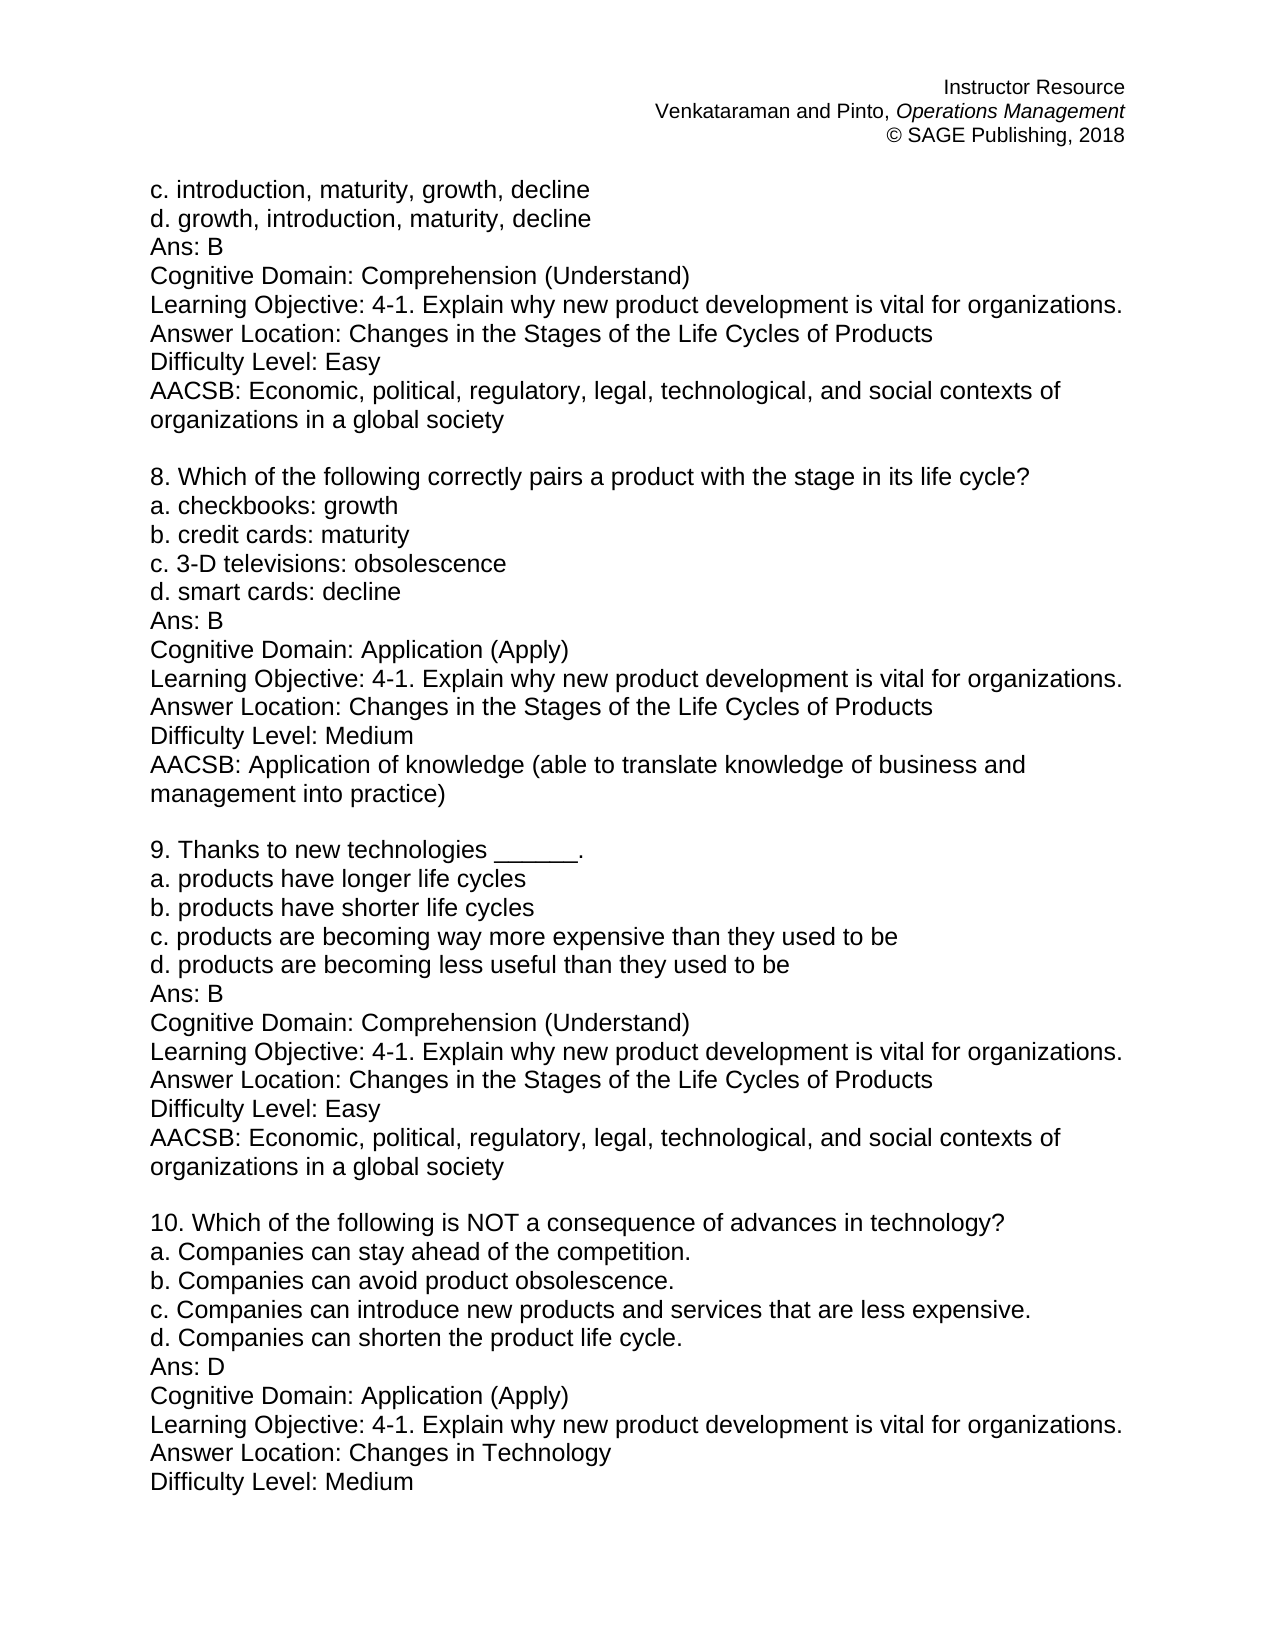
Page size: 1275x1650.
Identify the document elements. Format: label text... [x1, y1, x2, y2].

text Learning Objective: 4-1. Explain why new product development is vital for organizations. [150, 1410, 1125, 1438]
text Difficulty Level: Medium [150, 1467, 1125, 1496]
text c. 3-D televisions: obsolescence [150, 549, 1125, 577]
text Ans: B [150, 232, 1125, 261]
text Difficulty Level: Easy [150, 1094, 1125, 1123]
text a. checkbooks: growth [150, 491, 1125, 520]
text 10. Which of the following is NOT a consequence of advances in technology? [150, 1208, 1125, 1237]
text Answer Location: Changes in the Stages of the Life Cycles of Products [150, 692, 1125, 721]
text AACSB: Application of knowledge (able to translate knowledge of business and management into practice) [150, 750, 1125, 807]
text a. Companies can stay ahead of the competition. [150, 1237, 1125, 1266]
text Difficulty Level: Medium [150, 721, 1125, 750]
text Difficulty Level: Easy [150, 347, 1125, 376]
text a. products have longer life cycles [150, 864, 1125, 893]
text Cognitive Domain: Comprehension (Understand) [150, 261, 1125, 290]
text d. Companies can shorten the product life cycle. [150, 1323, 1125, 1352]
text b. credit cards: maturity [150, 520, 1125, 549]
text d. products are becoming less useful than they used to be [150, 950, 1125, 979]
text 9. Thanks to new technologies ______. [150, 835, 1125, 864]
text Learning Objective: 4-1. Explain why new product development is vital for organizations. [150, 664, 1125, 692]
text Cognitive Domain: Application (Apply) [150, 635, 1125, 664]
text c. introduction, maturity, growth, decline [150, 175, 1125, 204]
text Answer Location: Changes in Technology [150, 1438, 1125, 1467]
text 8. Which of the following correctly pairs a product with the stage in its life cycle? [150, 462, 1125, 491]
text Cognitive Domain: Application (Apply) [150, 1381, 1125, 1410]
text b. products have shorter life cycles [150, 893, 1125, 922]
text Ans: D [150, 1352, 1125, 1381]
text Learning Objective: 4-1. Explain why new product development is vital for organizations. [150, 1037, 1125, 1065]
text Ans: B [150, 606, 1125, 635]
text Learning Objective: 4-1. Explain why new product development is vital for organizations. [150, 290, 1125, 319]
text AACSB: Economic, political, regulatory, legal, technological, and social contexts of organizations in a global society [150, 376, 1125, 434]
text b. Companies can avoid product obsolescence. [150, 1266, 1125, 1295]
text Answer Location: Changes in the Stages of the Life Cycles of Products [150, 1065, 1125, 1094]
text AACSB: Economic, political, regulatory, legal, technological, and social contexts of organizations in a global society [150, 1123, 1125, 1180]
text c. products are becoming way more expensive than they used to be [150, 922, 1125, 950]
text Ans: B [150, 979, 1125, 1008]
text Cognitive Domain: Comprehension (Understand) [150, 1008, 1125, 1037]
text c. Companies can introduce new products and services that are less expensive. [150, 1295, 1125, 1323]
text Answer Location: Changes in the Stages of the Life Cycles of Products [150, 319, 1125, 347]
text d. growth, introduction, maturity, decline [150, 204, 1125, 232]
text d. smart cards: decline [150, 577, 1125, 606]
